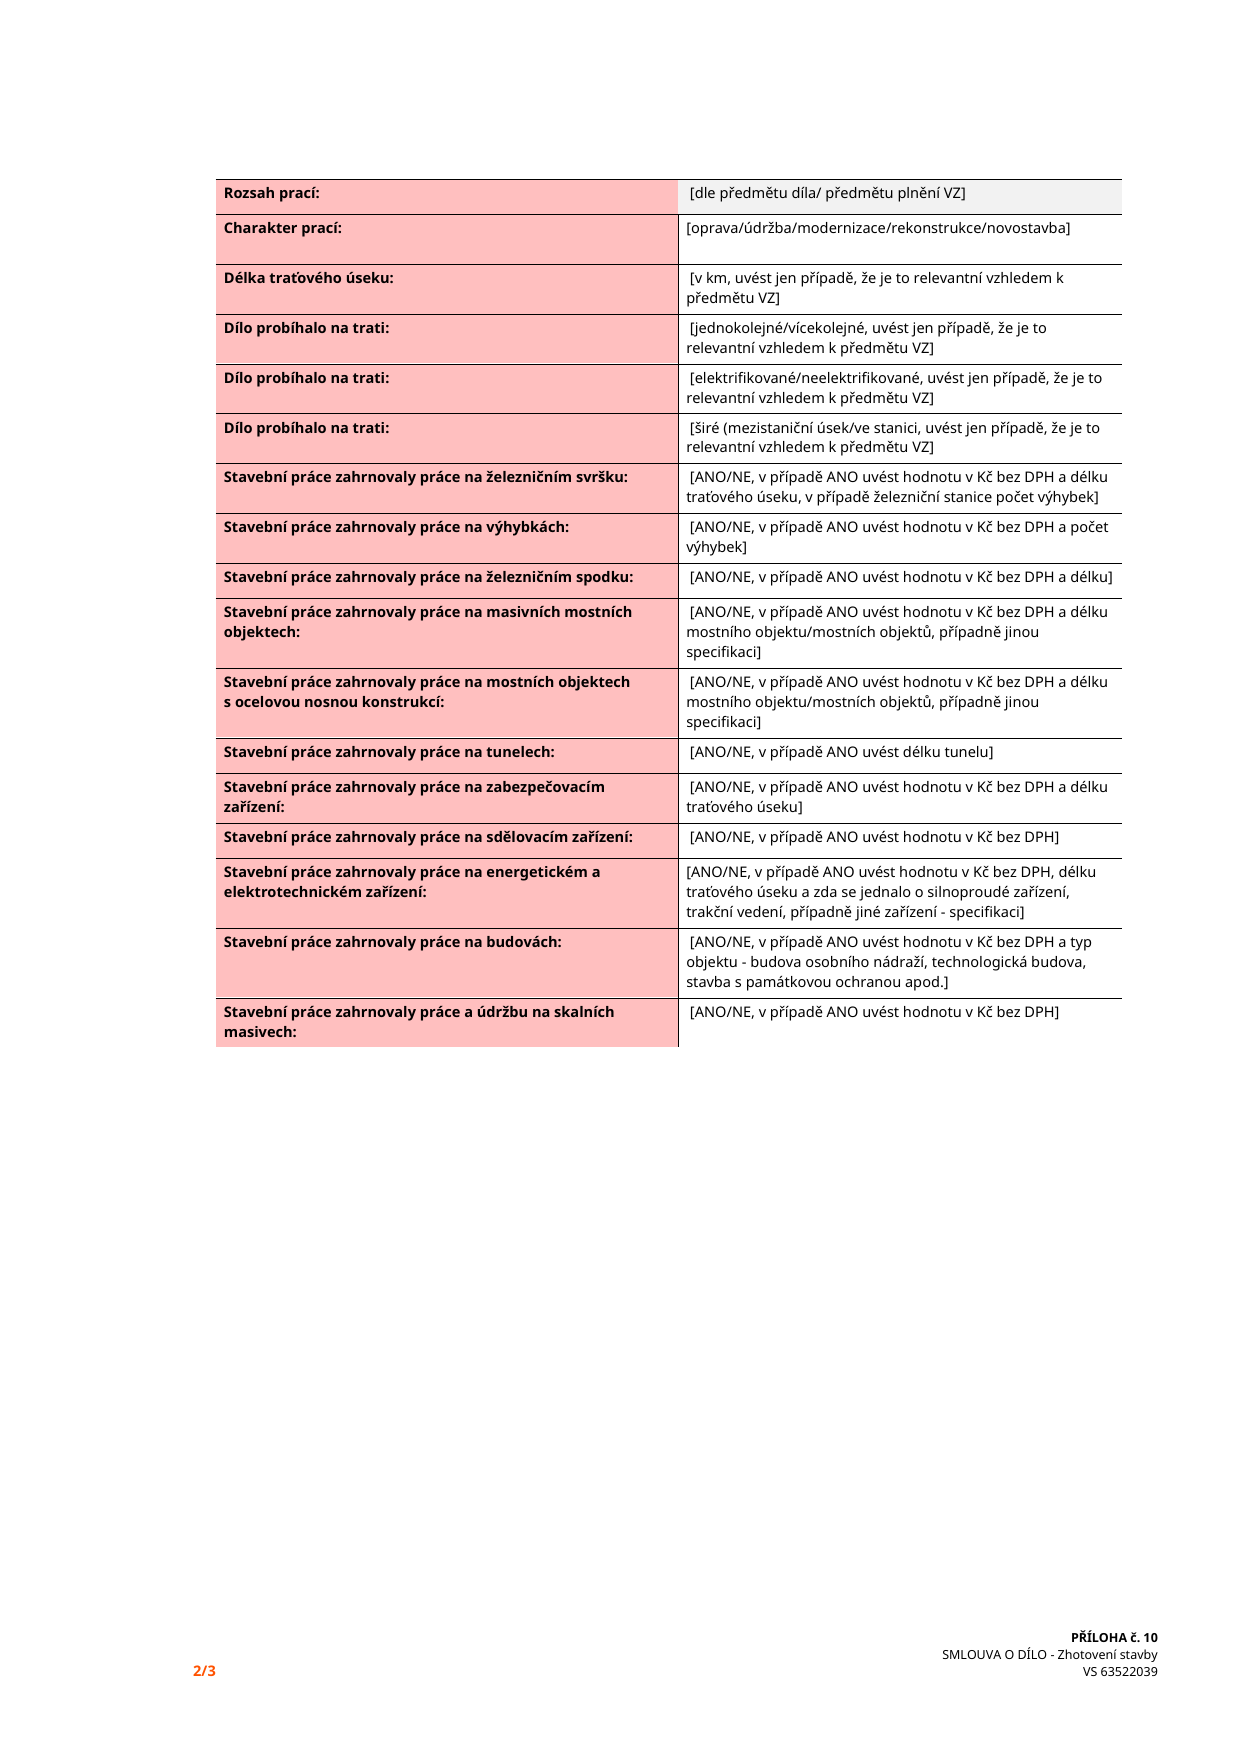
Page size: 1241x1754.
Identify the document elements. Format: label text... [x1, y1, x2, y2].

table_cell Stavební práce zahrnovaly práce na masivních mostních objektech: [216, 599, 678, 668]
table_cell [elektrifikované/neelektrifikované, uvést jen případě, že je to relevantní vzhledem k předmětu VZ] [679, 365, 1122, 413]
table_cell Stavební práce zahrnovaly práce na sdělovacím zařízení: [216, 824, 678, 858]
table_cell Dílo probíhalo na trati: [216, 365, 678, 413]
table_cell Stavební práce zahrnovaly práce na výhybkách: [216, 514, 678, 563]
table_cell [ANO/NE, v případě ANO uvést hodnotu v Kč bez DPH a délku] [679, 564, 1122, 598]
table_cell [ANO/NE, v případě ANO uvést délku tunelu] [679, 739, 1122, 773]
table_cell [ANO/NE, v případě ANO uvést hodnotu v Kč bez DPH a typ objektu - budova osobního nádraží, technologická budova, stavba s památkovou ochranou apod.] [679, 929, 1122, 997]
table_cell [ANO/NE, v případě ANO uvést hodnotu v Kč bez DPH a délku mostního objektu/mostních objektů, případně jinou specifikaci] [679, 599, 1122, 668]
table_cell Stavební práce zahrnovaly práce na energetickém a elektrotechnickém zařízení: [216, 859, 678, 928]
table_cell Stavební práce zahrnovaly práce na mostních objektech s ocelovou nosnou konstrukcí: [216, 669, 678, 737]
table_cell Stavební práce zahrnovaly práce na zabezpečovacím zařízení: [216, 774, 678, 823]
table_cell Dílo probíhalo na trati: [216, 414, 678, 463]
table_cell [ANO/NE, v případě ANO uvést hodnotu v Kč bez DPH] [679, 824, 1122, 858]
table_cell [jednokolejné/vícekolejné, uvést jen případě, že je to relevantní vzhledem k předmětu VZ] [679, 315, 1122, 363]
table_cell Stavební práce zahrnovaly práce na železničním svršku: [216, 464, 678, 513]
table_cell Charakter prací: [216, 215, 678, 264]
table_cell [ANO/NE, v případě ANO uvést hodnotu v Kč bez DPH a délku traťového úseku, v případě železniční stanice počet výhybek] [679, 464, 1122, 513]
table_cell [v km, uvést jen případě, že je to relevantní vzhledem k předmětu VZ] [679, 265, 1122, 314]
table_cell [ANO/NE, v případě ANO uvést hodnotu v Kč bez DPH, délku traťového úseku a zda se jednalo o silnoproudé zařízení, trakční vedení, případně jiné zařízení - specifikaci] [679, 859, 1122, 928]
table_cell [ANO/NE, v případě ANO uvést hodnotu v Kč bez DPH a počet výhybek] [679, 514, 1122, 563]
table_header Rozsah prací: [216, 180, 678, 214]
table_cell [ANO/NE, v případě ANO uvést hodnotu v Kč bez DPH a délku mostního objektu/mostních objektů, případně jinou specifikaci] [679, 669, 1122, 737]
table_cell Stavební práce zahrnovaly práce na budovách: [216, 929, 678, 997]
table_cell Stavební práce zahrnovaly práce na tunelech: [216, 739, 678, 773]
table_cell [ANO/NE, v případě ANO uvést hodnotu v Kč bez DPH] [679, 999, 1122, 1047]
table_cell Stavební práce zahrnovaly práce a údržbu na skalních masivech: [216, 999, 678, 1047]
table_cell [širé (mezistaniční úsek/ve stanici, uvést jen případě, že je to relevantní vzhledem k předmětu VZ] [679, 414, 1122, 463]
table_cell Stavební práce zahrnovaly práce na železničním spodku: [216, 564, 678, 598]
table_cell Dílo probíhalo na trati: [216, 315, 678, 363]
table_cell Délka traťového úseku: [216, 265, 678, 314]
table_cell [ANO/NE, v případě ANO uvést hodnotu v Kč bez DPH a délku traťového úseku] [679, 774, 1122, 823]
table_cell [oprava/údržba/modernizace/rekonstrukce/novostavba] [679, 215, 1122, 264]
table_header [dle předmětu díla/ předmětu plnění VZ] [678, 180, 1122, 214]
